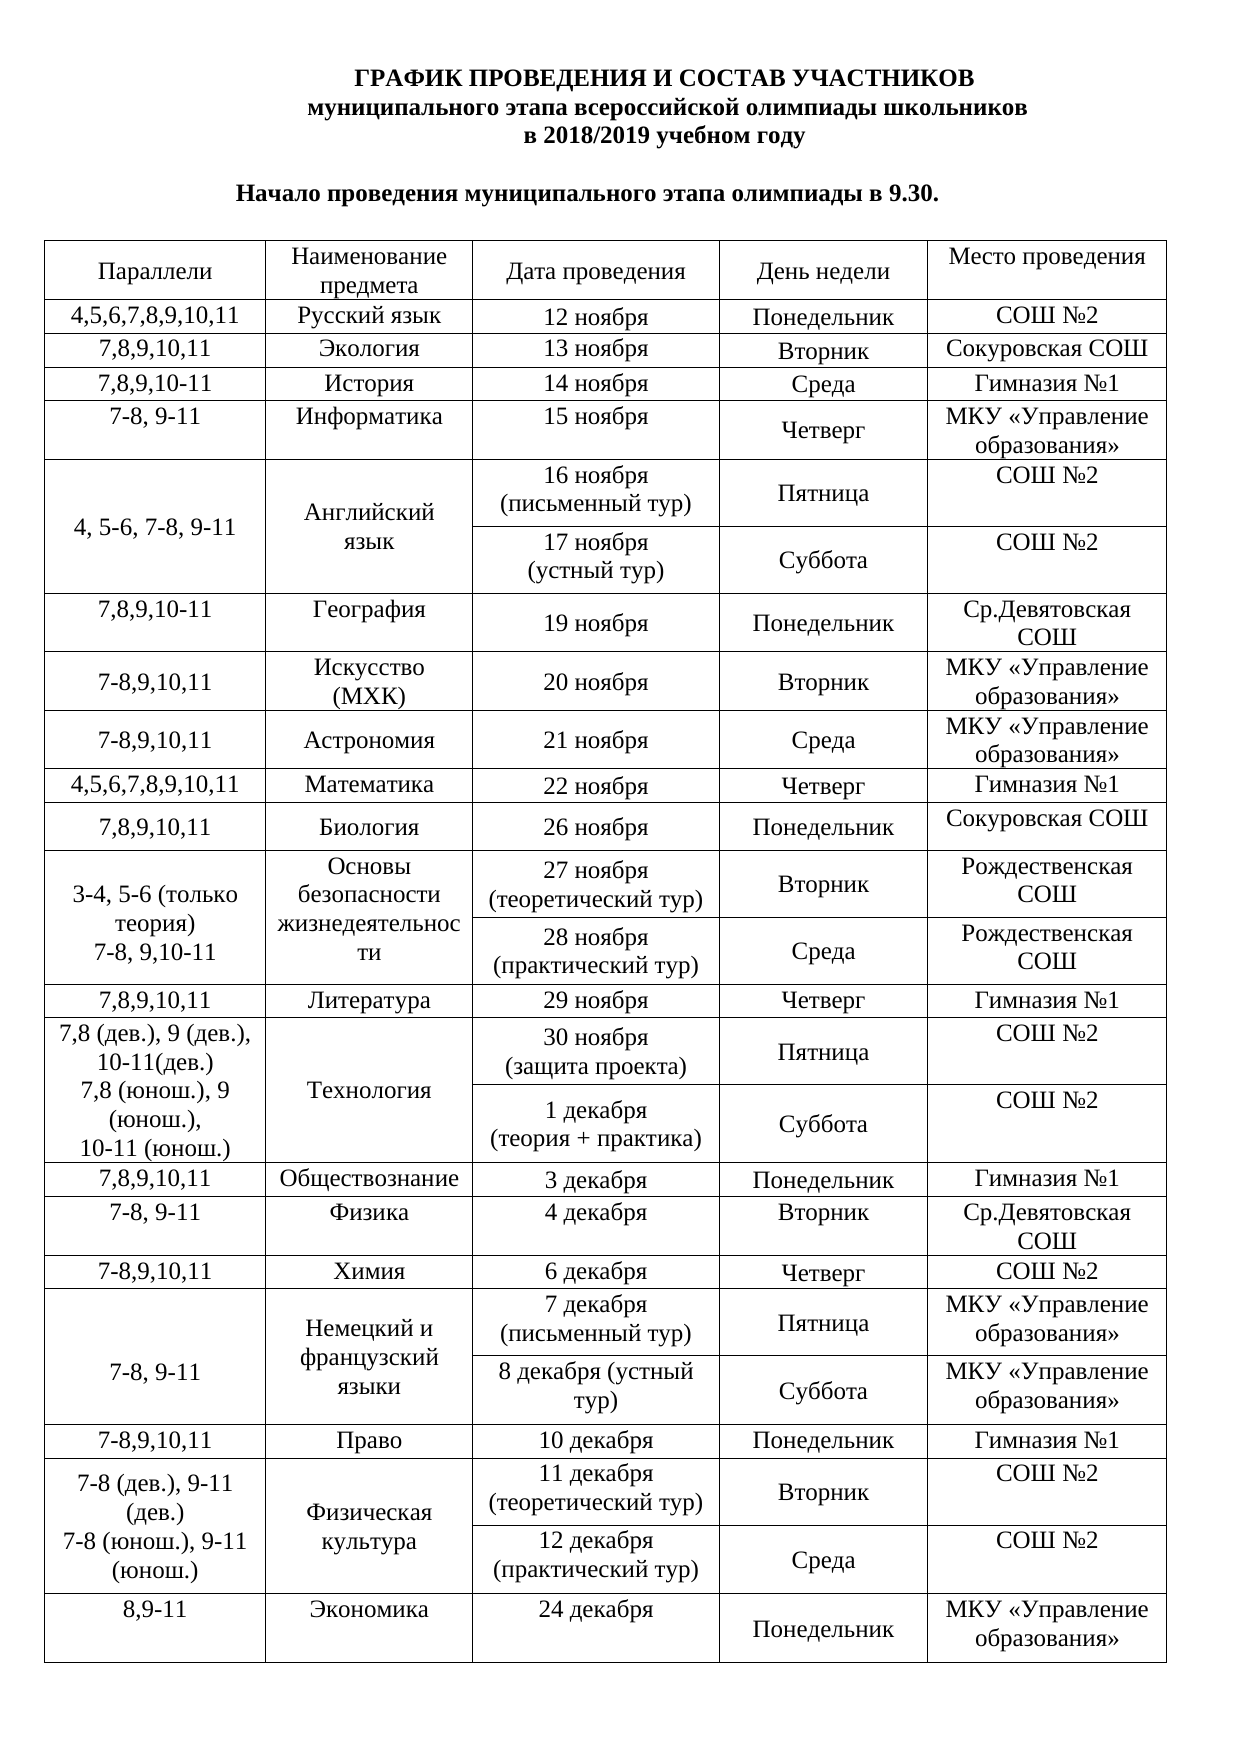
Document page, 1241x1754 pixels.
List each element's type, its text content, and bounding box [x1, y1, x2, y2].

table_cell 4, 5-6, 7-8, 9-11 [45, 460, 265, 593]
table_cell История [266, 368, 472, 400]
table_cell Гимназия №1 [928, 769, 1166, 802]
table_cell Английский язык [266, 460, 472, 593]
text в 2018/2019 учебном году [177, 121, 1152, 149]
table_cell СОШ №2 [928, 300, 1166, 332]
table_cell Математика [266, 769, 472, 802]
table_cell СОШ №2 [928, 527, 1166, 593]
table_cell Рождественская СОШ [928, 851, 1166, 917]
table_cell Физика [266, 1197, 472, 1255]
table_cell Экология [266, 334, 472, 367]
table_cell Литература [266, 985, 472, 1017]
table_cell 19 ноября [473, 594, 719, 651]
table_cell МКУ «Управление образования» [928, 1289, 1166, 1355]
table_cell 14 ноября [473, 368, 719, 400]
table_cell Информатика [266, 401, 472, 459]
table_cell 7-8, 9-11 [45, 1197, 265, 1255]
table_cell 10 декабря [473, 1425, 719, 1457]
table_cell Вторник [720, 1197, 927, 1255]
table_cell МКУ «Управление образования» [928, 401, 1166, 459]
table_cell 15 ноября [473, 401, 719, 459]
table_cell Среда [720, 368, 927, 400]
table_cell 4,5,6,7,8,9,10,11 [45, 769, 265, 802]
table_cell 3-4, 5-6 (только теория) 7-8, 9,10-11 [45, 851, 265, 984]
table_cell 26 ноября [473, 803, 719, 850]
table_cell 3 декабря [473, 1163, 719, 1196]
text муниципального этапа всероссийской олимпиады школьников [177, 92, 1152, 121]
table_cell СОШ №2 [928, 1526, 1166, 1593]
table_cell Сокуровская СОШ [928, 334, 1166, 367]
table_cell 7-8,9,10,11 [45, 711, 265, 768]
table_cell Понедельник [720, 803, 927, 850]
table_header Место проведения [928, 241, 1166, 299]
table_cell 11 декабря (теоретический тур) [473, 1459, 719, 1524]
table_cell Среда [720, 711, 927, 768]
table_cell Искусство (МХК) [266, 652, 472, 710]
table_cell Понедельник [720, 1594, 927, 1662]
table_cell 8 декабря (устный тур) [473, 1356, 719, 1424]
table_cell Астрономия [266, 711, 472, 768]
table_cell Суббота [720, 1356, 927, 1424]
table_cell Пятница [720, 1018, 927, 1084]
table_cell СОШ №2 [928, 460, 1166, 526]
table_cell СОШ №2 [928, 1459, 1166, 1524]
table_cell 27 ноября (теоретический тур) [473, 851, 719, 917]
table_cell МКУ «Управление образования» [928, 652, 1166, 710]
table_cell Вторник [720, 652, 927, 710]
table_cell Физическая культура [266, 1459, 472, 1593]
table_cell Гимназия №1 [928, 368, 1166, 400]
table_cell 7,8 (дев.), 9 (дев.), 10-11(дев.) 7,8 (юнош.), 9 (юнош.), 10-11 (юнош.) [45, 1018, 265, 1162]
table_cell Четверг [720, 1256, 927, 1288]
table_cell 7-8,9,10,11 [45, 1256, 265, 1288]
table_cell Гимназия №1 [928, 985, 1166, 1017]
table_cell МКУ «Управление образования» [928, 1594, 1166, 1662]
table_cell 7,8,9,10,11 [45, 334, 265, 367]
table_cell 4,5,6,7,8,9,10,11 [45, 300, 265, 332]
table_cell Суббота [720, 527, 927, 593]
table_cell 7 декабря (письменный тур) [473, 1289, 719, 1355]
table_cell Биология [266, 803, 472, 850]
table_cell 13 ноября [473, 334, 719, 367]
table_cell 7,8,9,10,11 [45, 1163, 265, 1196]
table_cell Пятница [720, 460, 927, 526]
table_cell 4 декабря [473, 1197, 719, 1255]
table_cell 7,8,9,10-11 [45, 594, 265, 651]
table_cell Четверг [720, 985, 927, 1017]
table_cell СОШ №2 [928, 1256, 1166, 1288]
table_cell СОШ №2 [928, 1018, 1166, 1084]
table_cell Экономика [266, 1594, 472, 1662]
table_cell 28 ноября (практический тур) [473, 918, 719, 984]
table_cell Обществознание [266, 1163, 472, 1196]
table_cell 8,9-11 [45, 1594, 265, 1662]
table_cell 20 ноября [473, 652, 719, 710]
table_cell 7,8,9,10,11 [45, 803, 265, 850]
table_cell МКУ «Управление образования» [928, 711, 1166, 768]
table_cell Гимназия №1 [928, 1163, 1166, 1196]
table_cell Сокуровская СОШ [928, 803, 1166, 850]
table_cell 21 ноября [473, 711, 719, 768]
table_cell Понедельник [720, 1163, 927, 1196]
table_cell 24 декабря [473, 1594, 719, 1662]
table_header Дата проведения [473, 241, 719, 299]
table_cell 29 ноября [473, 985, 719, 1017]
table_cell Гимназия №1 [928, 1425, 1166, 1457]
table_header Наименование предмета [266, 241, 472, 299]
table_cell Технология [266, 1018, 472, 1162]
table_cell МКУ «Управление образования» [928, 1356, 1166, 1424]
table_cell Четверг [720, 769, 927, 802]
table_cell 1 декабря (теория + практика) [473, 1085, 719, 1162]
table_cell 7,8,9,10,11 [45, 985, 265, 1017]
table_cell Понедельник [720, 1425, 927, 1457]
table_cell 12 декабря (практический тур) [473, 1526, 719, 1593]
table_cell 12 ноября [473, 300, 719, 332]
table_cell Химия [266, 1256, 472, 1288]
table_cell Право [266, 1425, 472, 1457]
table_cell Русский язык [266, 300, 472, 332]
table_cell Немецкий и французский языки [266, 1289, 472, 1424]
text Начало проведения муниципального этапа олимпиады в 9.30. [177, 178, 1152, 207]
table_cell Ср.Девятовская СОШ [928, 594, 1166, 651]
table_cell 16 ноября (письменный тур) [473, 460, 719, 526]
table_cell Вторник [720, 851, 927, 917]
table_cell 6 декабря [473, 1256, 719, 1288]
table_cell 17 ноября (устный тур) [473, 527, 719, 593]
table_header День недели [720, 241, 927, 299]
table_cell 30 ноября (защита проекта) [473, 1018, 719, 1084]
table_cell Понедельник [720, 300, 927, 332]
table_cell Вторник [720, 334, 927, 367]
text ГРАФИК ПРОВЕДЕНИЯ И СОСТАВ УЧАСТНИКОВ [177, 63, 1152, 92]
table_cell География [266, 594, 472, 651]
table_cell Основы безопасности жизнедеятельности [266, 851, 472, 984]
table_cell 7-8,9,10,11 [45, 1425, 265, 1457]
table_header Параллели [45, 241, 265, 299]
table_cell Пятница [720, 1289, 927, 1355]
table_cell 7-8, 9-11 [45, 401, 265, 459]
table_cell 7-8 (дев.), 9-11 (дев.) 7-8 (юнош.), 9-11 (юнош.) [45, 1459, 265, 1593]
table_cell Среда [720, 918, 927, 984]
table_cell Четверг [720, 401, 927, 459]
table_cell Понедельник [720, 594, 927, 651]
table_cell СОШ №2 [928, 1085, 1166, 1162]
table_cell Рождественская СОШ [928, 918, 1166, 984]
table_cell Среда [720, 1526, 927, 1593]
table_cell Ср.Девятовская СОШ [928, 1197, 1166, 1255]
table_cell 22 ноября [473, 769, 719, 802]
table_cell 7-8, 9-11 [45, 1289, 265, 1424]
table_cell Суббота [720, 1085, 927, 1162]
table_cell 7-8,9,10,11 [45, 652, 265, 710]
table_cell 7,8,9,10-11 [45, 368, 265, 400]
table_cell Вторник [720, 1459, 927, 1524]
